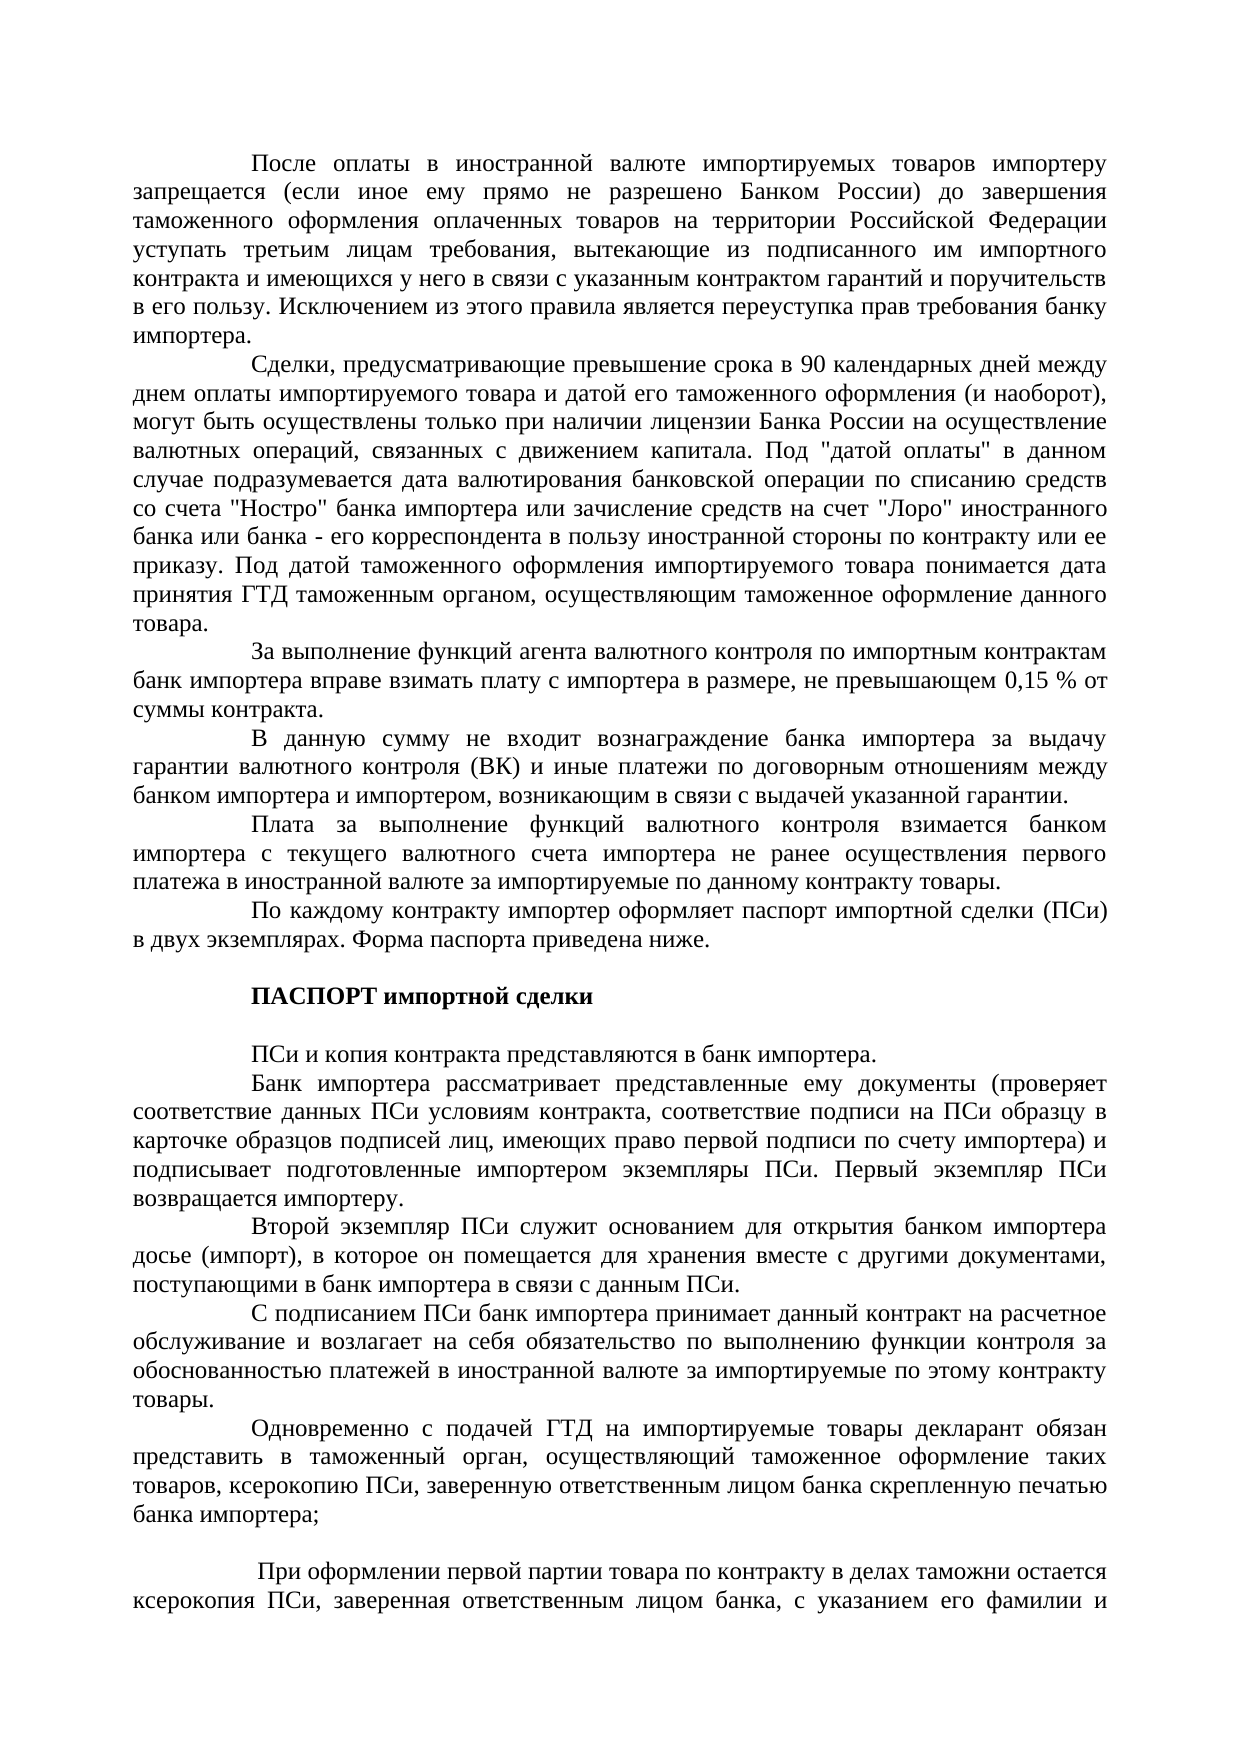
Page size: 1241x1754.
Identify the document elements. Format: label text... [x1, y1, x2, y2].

text В данную сумму не входит вознаграждение банка импортера за выдачу гарантии валютного контроля (ВК) и иные платежи по договорным отношениям между банком импортера и импортером, возникающим в связи с выдачей указанной гарантии. [133, 723, 1108, 809]
text С подписанием ПСи банк импортера принимает данный контракт на расчетное обслуживание и возлагает на себя обязательство по выполнению функции контроля за обоснованностью платежей в иностранной валюте за импортируемые по этому контракту товары. [133, 1298, 1108, 1413]
text Сделки, предусматривающие превышение срока в 90 календарных дней между днем оплаты импортируемого товара и датой его таможенного оформления (и наоборот), могут быть осуществлены только при наличии лицензии Банка России на осуществление валютных операций, связанных с движением капитала. Под "датой оплаты" в данном случае подразумевается дата валютирования банковской операции по списанию средств со счета "Ностро" банка импортера или зачисление средств на счет "Лоро" иностранного банка или банка - его корреспондента в пользу иностранной стороны по контракту или ее приказу. Под датой таможенного оформления импортируемого товара понимается дата принятия ГТД таможенным органом, осуществляющим таможенное оформление данного товара. [133, 349, 1108, 636]
text Плата за выполнение функций валютного контроля взимается банком импортера с текущего валютного счета импортера не ранее осуществления первого платежа в иностранной валюте за импортируемые по данному контракту товары. [133, 809, 1108, 895]
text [133, 1556, 1108, 1614]
text Банк импортера рассматривает представленные ему документы (проверяет соответствие данных ПСи условиям контракта, соответствие подписи на ПСи образцу в карточке образцов подписей лиц, имеющих право первой подписи по счету импортера) и подписывает подготовленные импортером экземпляры ПСи. Первый экземпляр ПСи возвращается импортеру. [133, 1068, 1108, 1211]
text За выполнение функций агента валютного контроля по импортным контрактам банк импортера вправе взимать плату с импортера в размере, не превышающем 0,15 % от суммы контракта. [133, 636, 1108, 723]
text После оплаты в иностранной валюте импортируемых товаров импортеру запрещается (если иное ему прямо не разрешено Банком России) до завершения таможенного оформления оплаченных товаров на территории Российской Федерации уступать третьим лицам требования, вытекающие из подписанного им импортного контракта и имеющихся у него в связи с указанным контрактом гарантий и поручительств в его пользу. Исключением из этого правила является переуступка прав требования банку импортера. [133, 148, 1108, 349]
text Одновременно с подачей ГТД на импортируемые товары декларант обязан представить в таможенный орган, осуществляющий таможенное оформление таких товаров, ксерокопию ПСи, заверенную ответственным лицом банка скрепленную печатью банка импортера; [133, 1413, 1108, 1528]
text ПСи и копия контракта представляются в банк импортера. [133, 1039, 1108, 1068]
text ПACПOPT импopтнoй сделки [133, 981, 1108, 1010]
text По каждому контракту импортер оформляет паспорт импортной сделки (ПСи) в двух экземплярах. Форма паспорта приведена ниже. [133, 895, 1108, 953]
text Второй экземпляр ПСи служит основанием для открытия банком импортера досье (импорт), в которое он помещается для хранения вместе с другими документами, поступающими в банк импортера в связи с данным ПСи. [133, 1211, 1108, 1298]
